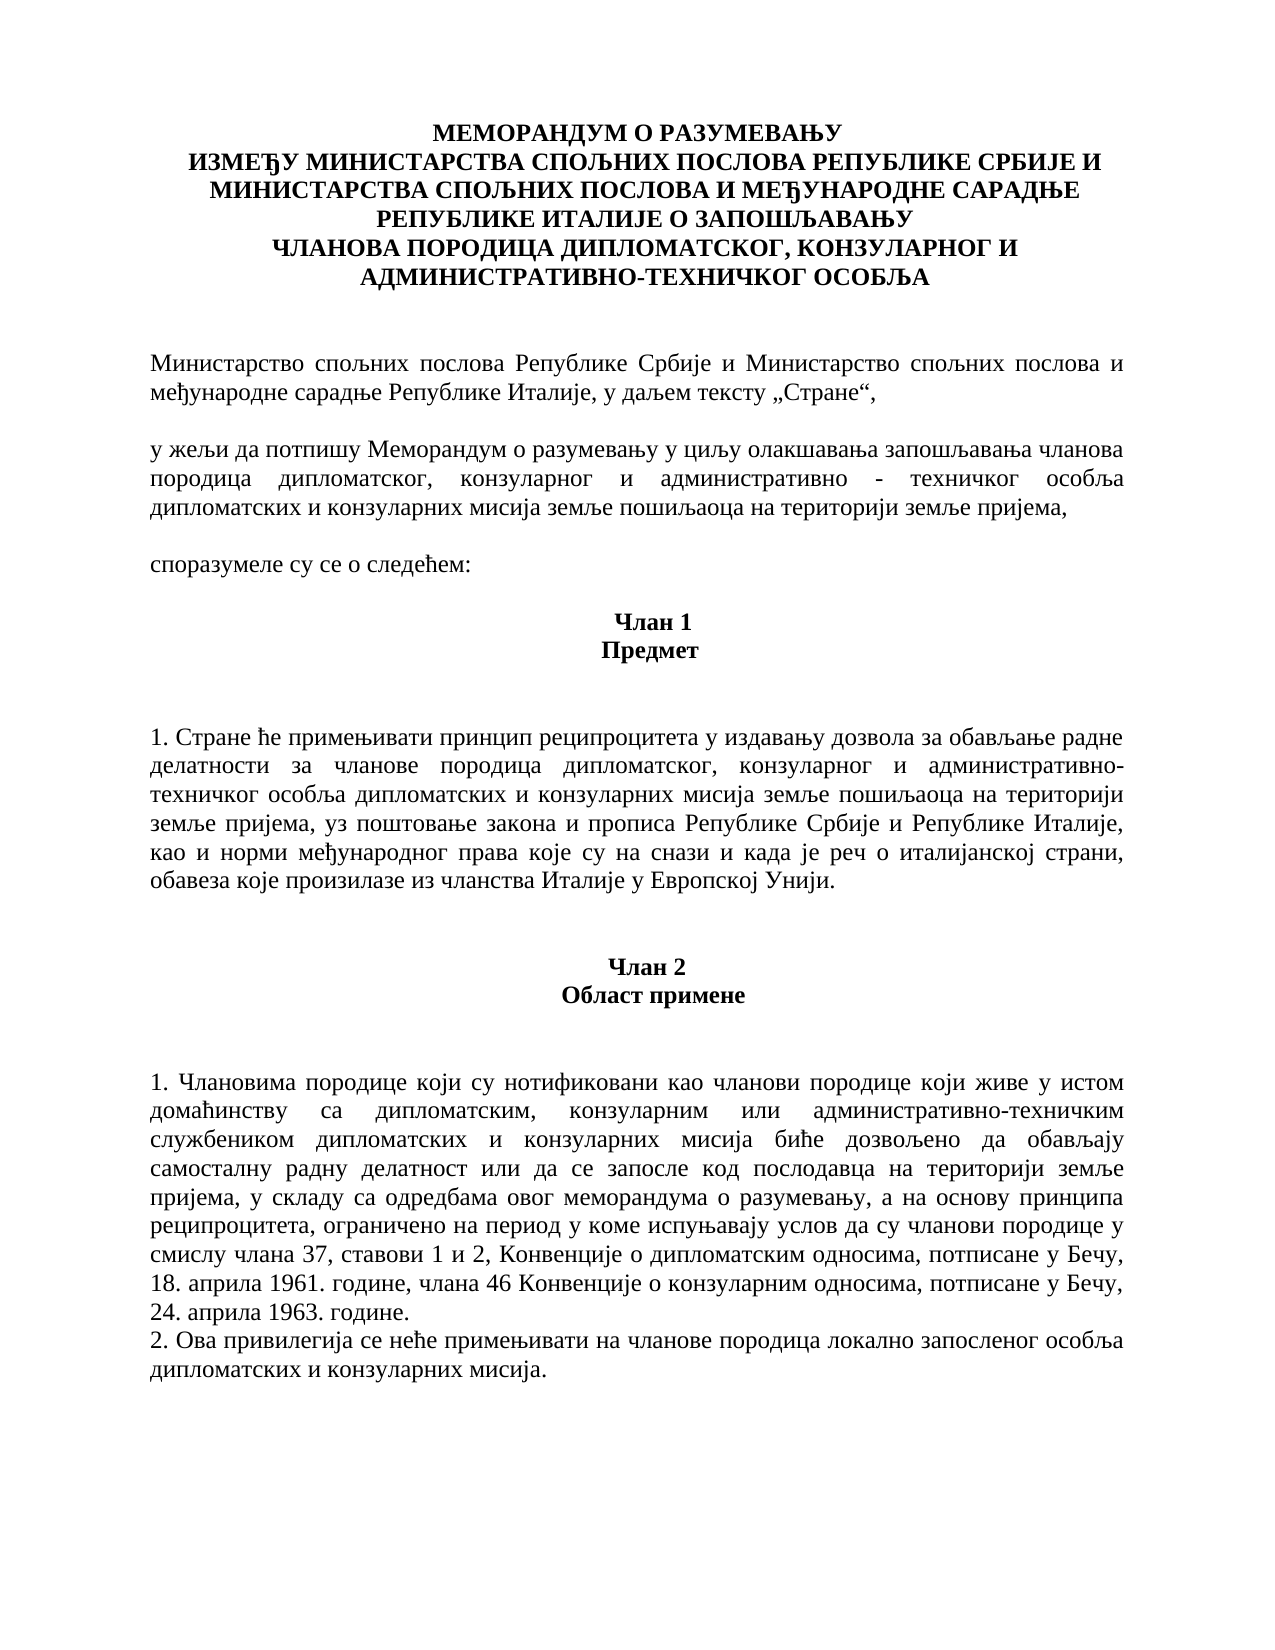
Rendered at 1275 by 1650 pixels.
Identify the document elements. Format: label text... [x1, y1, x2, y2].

text споразумеле су се о следећем: [150, 549, 1125, 578]
text РЕПУБЛИКЕ ИТАЛИЈЕ О ЗАПОШЉАВАЊУ [150, 204, 1140, 233]
text Министарство спољних послова Републике Србије и Министарство спољних послова и међународне сарадње Републике Италије, у даљем тексту „Стране“, [150, 348, 1125, 406]
text Област примене [150, 981, 1125, 1009]
text ИЗМЕЂУ МИНИСТАРСТВА СПОЉНИХ ПОСЛОВА РЕПУБЛИКЕ СРБИЈЕ И МИНИСТАРСТВА СПОЉНИХ ПОСЛОВА И МЕЂУНАРОДНЕ САРАДЊЕ [150, 147, 1140, 204]
text Члан 1 [150, 607, 1125, 636]
text Члан 2 [150, 952, 1125, 981]
text МЕМОРАНДУМ О РАЗУМЕВАЊУ [150, 118, 1125, 147]
text 2. Ова привилегија се неће примењивати на чланове породица локално запосленог особља дипломатских и конзуларних мисија. [150, 1326, 1125, 1383]
text Предмет [150, 636, 1125, 664]
text ЧЛАНОВА ПОРОДИЦА ДИПЛОМАТСКОГ, КОНЗУЛАРНОГ И АДМИНИСТРАТИВНО-ТЕХНИЧКОГ ОСОБЉА [150, 233, 1140, 291]
text у жељи да потпишу Меморандум о разумевању у циљу олакшавања запошљавања чланова породица дипломатског, конзуларног и административно - техничког особља дипломатских и конзуларних мисија земље пошиљаоца на територији земље пријема, [150, 434, 1125, 521]
text 1. Члановима породице који су нотификовани као чланови породице који живе у истом домаћинству са дипломатским, конзуларним или административно-техничким службеником дипломатских и конзуларних мисија биће дозвољено да обављају самосталну радну делатност или да се запосле код послодавца на територији земље пријема, у складу са одредбама овог меморандума о разумевању, а на основу принципа реципроцитета, ограничено на период у коме испуњавају услов да су чланови породице у смислу члана 37, ставови 1 и 2, Конвенције о дипломатским односима, потписане у Бечу, 18. априла 1961. године, члана 46 Конвенције о конзуларним односима, потписане у Бечу, 24. априла 1963. године. [150, 1067, 1125, 1326]
list 1. Стране ће примењивати принцип реципроцитета у издавању дозвола за обављање радне делатности за чланове породица дипломатског, конзуларног и административно-техничког особља дипломатских и конзуларних мисија земље пошиљаоца на територији земље пријема, уз поштовање закона и прописа Републике Србије и Републике Италије, као и норми међународног права које су на снази и када је реч о италијанској страни, обавеза које произилазе из чланства Италије у Европској Унији. [150, 722, 1125, 894]
